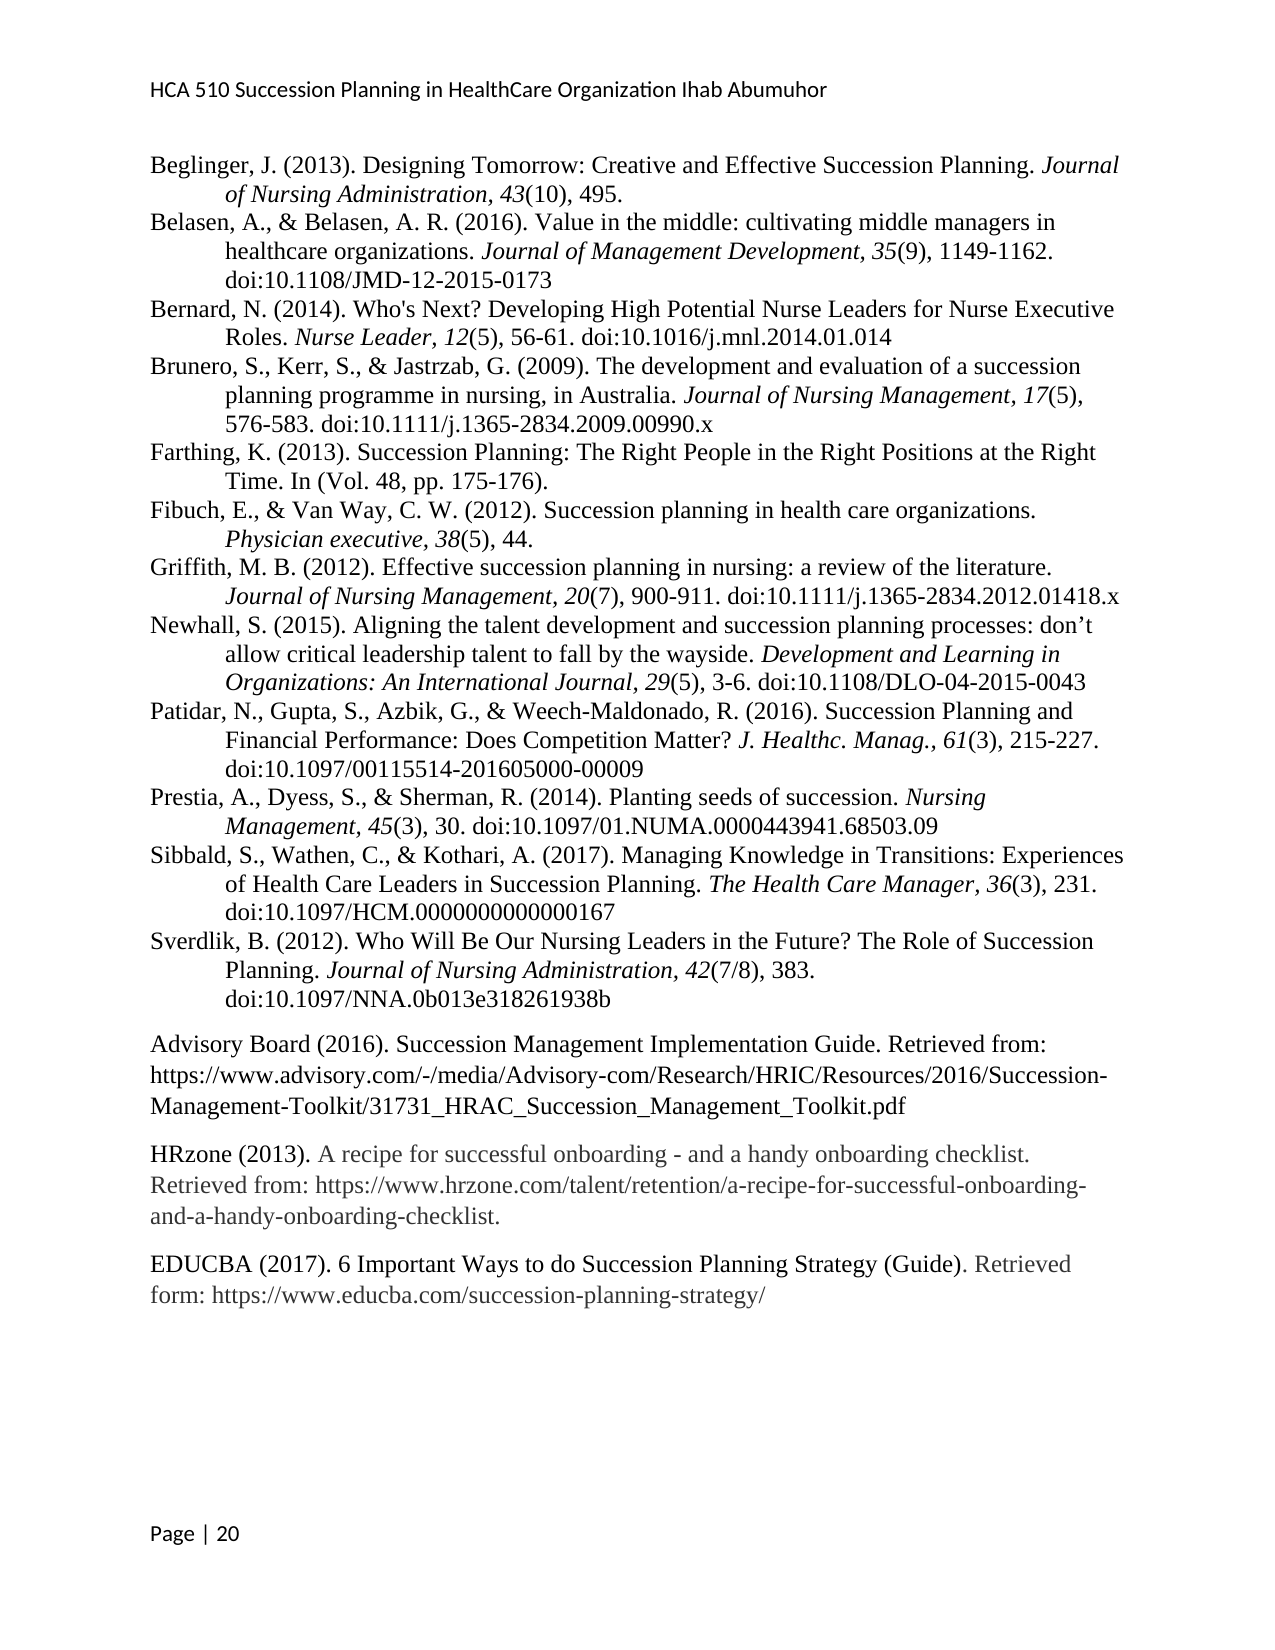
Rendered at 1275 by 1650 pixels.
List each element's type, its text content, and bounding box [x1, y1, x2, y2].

text Brunero, S., Kerr, S., & Jastrzab, G. (2009). The development and evaluation of a succession planning programme in nursing, in Australia. Journal of Nursing Management, 17(5), 576-583. doi:10.1111/j.1365-2834.2009.00990.x [150, 351, 1125, 437]
text Advisory Board (2016). Succession Management Implementation Guide. Retrieved from: https://www.advisory.com/-/media/Advisory-com/Research/HRIC/Resources/2016/Succession-Management-Toolkit/31731_HRAC_Succession_Management_Toolkit.pdf [150, 1029, 1125, 1120]
text Sibbald, S., Wathen, C., & Kothari, A. (2017). Managing Knowledge in Transitions: Experiences of Health Care Leaders in Succession Planning. The Health Care Manager, 36(3), 231. doi:10.1097/HCM.0000000000000167 [150, 840, 1125, 926]
text Beglinger, J. (2013). Designing Tomorrow: Creative and Effective Succession Planning. Journal of Nursing Administration, 43(10), 495. [150, 150, 1125, 207]
text Farthing, K. (2013). Succession Planning: The Right People in the Right Positions at the Right Time. In (Vol. 48, pp. 175-176). [150, 437, 1125, 495]
text Fibuch, E., & Van Way, C. W. (2012). Succession planning in health care organizations. Physician executive, 38(5), 44. [150, 495, 1125, 552]
text EDUCBA (2017). 6 Important Ways to do Succession Planning Strategy (Guide). Retrieved form: https://www.educba.com/succession-planning-strategy/ [150, 1249, 1125, 1308]
text Bernard, N. (2014). Who's Next? Developing High Potential Nurse Leaders for Nurse Executive Roles. Nurse Leader, 12(5), 56-61. doi:10.1016/j.mnl.2014.01.014 [150, 294, 1125, 351]
text Griffith, M. B. (2012). Effective succession planning in nursing: a review of the literature. Journal of Nursing Management, 20(7), 900-911. doi:10.1111/j.1365-2834.2012.01418.x [150, 552, 1125, 610]
text Sverdlik, B. (2012). Who Will Be Our Nursing Leaders in the Future? The Role of Succession Planning. Journal of Nursing Administration, 42(7/8), 383. doi:10.1097/NNA.0b013e318261938b [150, 926, 1125, 1012]
text Patidar, N., Gupta, S., Azbik, G., & Weech-Maldonado, R. (2016). Succession Planning and Financial Performance: Does Competition Matter? J. Healthc. Manag., 61(3), 215-227. doi:10.1097/00115514-201605000-00009 [150, 696, 1125, 782]
text HRzone (2013). A recipe for successful onboarding - and a handy onboarding checklist. Retrieved from: https://www.hrzone.com/talent/retention/a-recipe-for-successful-onboarding-and-a-handy-onboarding-checklist. [150, 1139, 1125, 1230]
text Newhall, S. (2015). Aligning the talent development and succession planning processes: don’t allow critical leadership talent to fall by the wayside. Development and Learning in Organizations: An International Journal, 29(5), 3-6. doi:10.1108/DLO-04-2015-0043 [150, 610, 1125, 696]
text Prestia, A., Dyess, S., & Sherman, R. (2014). Planting seeds of succession. Nursing Management, 45(3), 30. doi:10.1097/01.NUMA.0000443941.68503.09 [150, 782, 1125, 840]
text Belasen, A., & Belasen, A. R. (2016). Value in the middle: cultivating middle managers in healthcare organizations. Journal of Management Development, 35(9), 1149-1162. doi:10.1108/JMD-12-2015-0173 [150, 207, 1125, 294]
